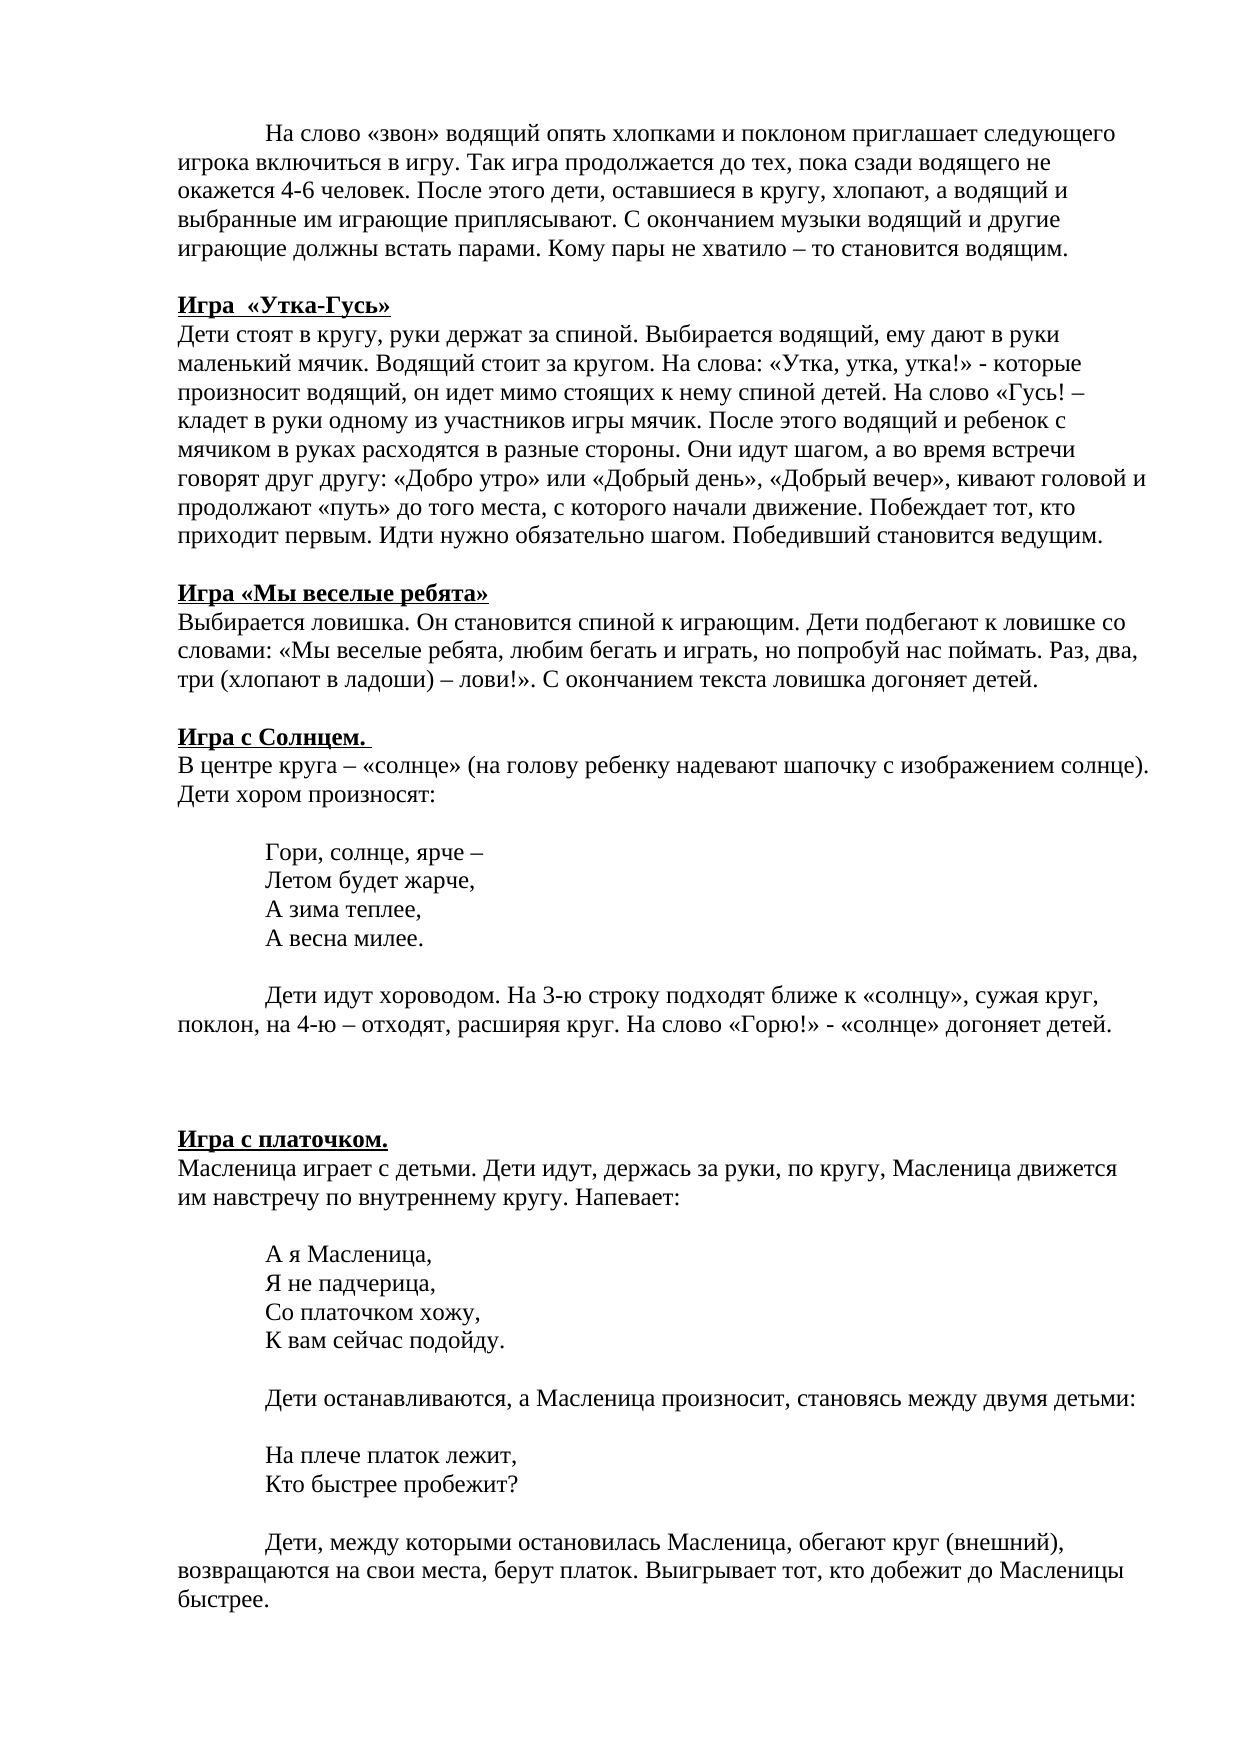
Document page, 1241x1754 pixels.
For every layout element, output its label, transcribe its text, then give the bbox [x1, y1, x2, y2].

text А весна милее. [177, 923, 1152, 952]
text Масленица играет с детьми. Дети идут, держась за руки, по кругу, Масленица движется им навстречу по внутреннему кругу. Напевает: [177, 1153, 1152, 1211]
text Дети останавливаются, а Масленица произносит, становясь между двумя детьми: [177, 1383, 1152, 1412]
text А я Масленица, [177, 1239, 1152, 1268]
text Гори, солнце, ярче – [177, 837, 1152, 866]
text Со платочком хожу, [177, 1297, 1152, 1326]
text Игра с Солнцем. [177, 722, 1152, 751]
text Выбирается ловишка. Он становится спиной к играющим. Дети подбегают к ловишке со словами: «Мы веселые ребята, любим бегать и играть, но попробуй нас поймать. Раз, два, три (хлопают в ладоши) – лови!». С окончанием текста ловишка догоняет детей. [177, 607, 1152, 693]
text Я не падчерица, [177, 1268, 1152, 1297]
text Игра с платочком. [177, 1124, 1152, 1153]
text На плече платок лежит, [177, 1441, 1152, 1469]
text На слово «звон» водящий опять хлопками и поклоном приглашает следующего игрока включиться в игру. Так игра продолжается до тех, пока сзади водящего не окажется 4-6 человек. После этого дети, оставшиеся в кругу, хлопают, а водящий и выбранные им играющие приплясывают. С окончанием музыки водящий и другие играющие должны встать парами. Кому пары не хватило – то становится водящим. [177, 118, 1152, 262]
text Дети, между которыми остановилась Масленица, обегают круг (внешний), возвращаются на свои места, берут платок. Выигрывает тот, кто добежит до Масленицы быстрее. [177, 1527, 1152, 1613]
text А зима теплее, [177, 894, 1152, 923]
text Летом будет жарче, [177, 866, 1152, 894]
text В центре круга – «солнце» (на голову ребенку надевают шапочку с изображением солнце). Дети хором произносят: [177, 751, 1152, 808]
text Игра «Мы веселые ребята» [177, 578, 1152, 607]
text Кто быстрее пробежит? [177, 1469, 1152, 1498]
text Дети стоят в кругу, руки держат за спиной. Выбирается водящий, ему дают в руки маленький мячик. Водящий стоит за кругом. На слова: «Утка, утка, утка!» - которые произносит водящий, он идет мимо стоящих к нему спиной детей. На слово «Гусь! – кладет в руки одному из участников игры мячик. После этого водящий и ребенок с мячиком в руках расходятся в разные стороны. Они идут шагом, а во время встречи говорят друг другу: «Добро утро» или «Добрый день», «Добрый вечер», кивают головой и продолжают «путь» до того места, с которого начали движение. Побеждает тот, кто приходит первым. Идти нужно обязательно шагом. Победивший становится ведущим. [177, 319, 1152, 549]
text Дети идут хороводом. На 3-ю строку подходят ближе к «солнцу», сужая круг, поклон, на 4-ю – отходят, расширяя круг. На слово «Горю!» - «солнце» догоняет детей. [177, 981, 1152, 1038]
text Игра «Утка-Гусь» [177, 291, 1152, 319]
text К вам сейчас подойду. [177, 1326, 1152, 1354]
